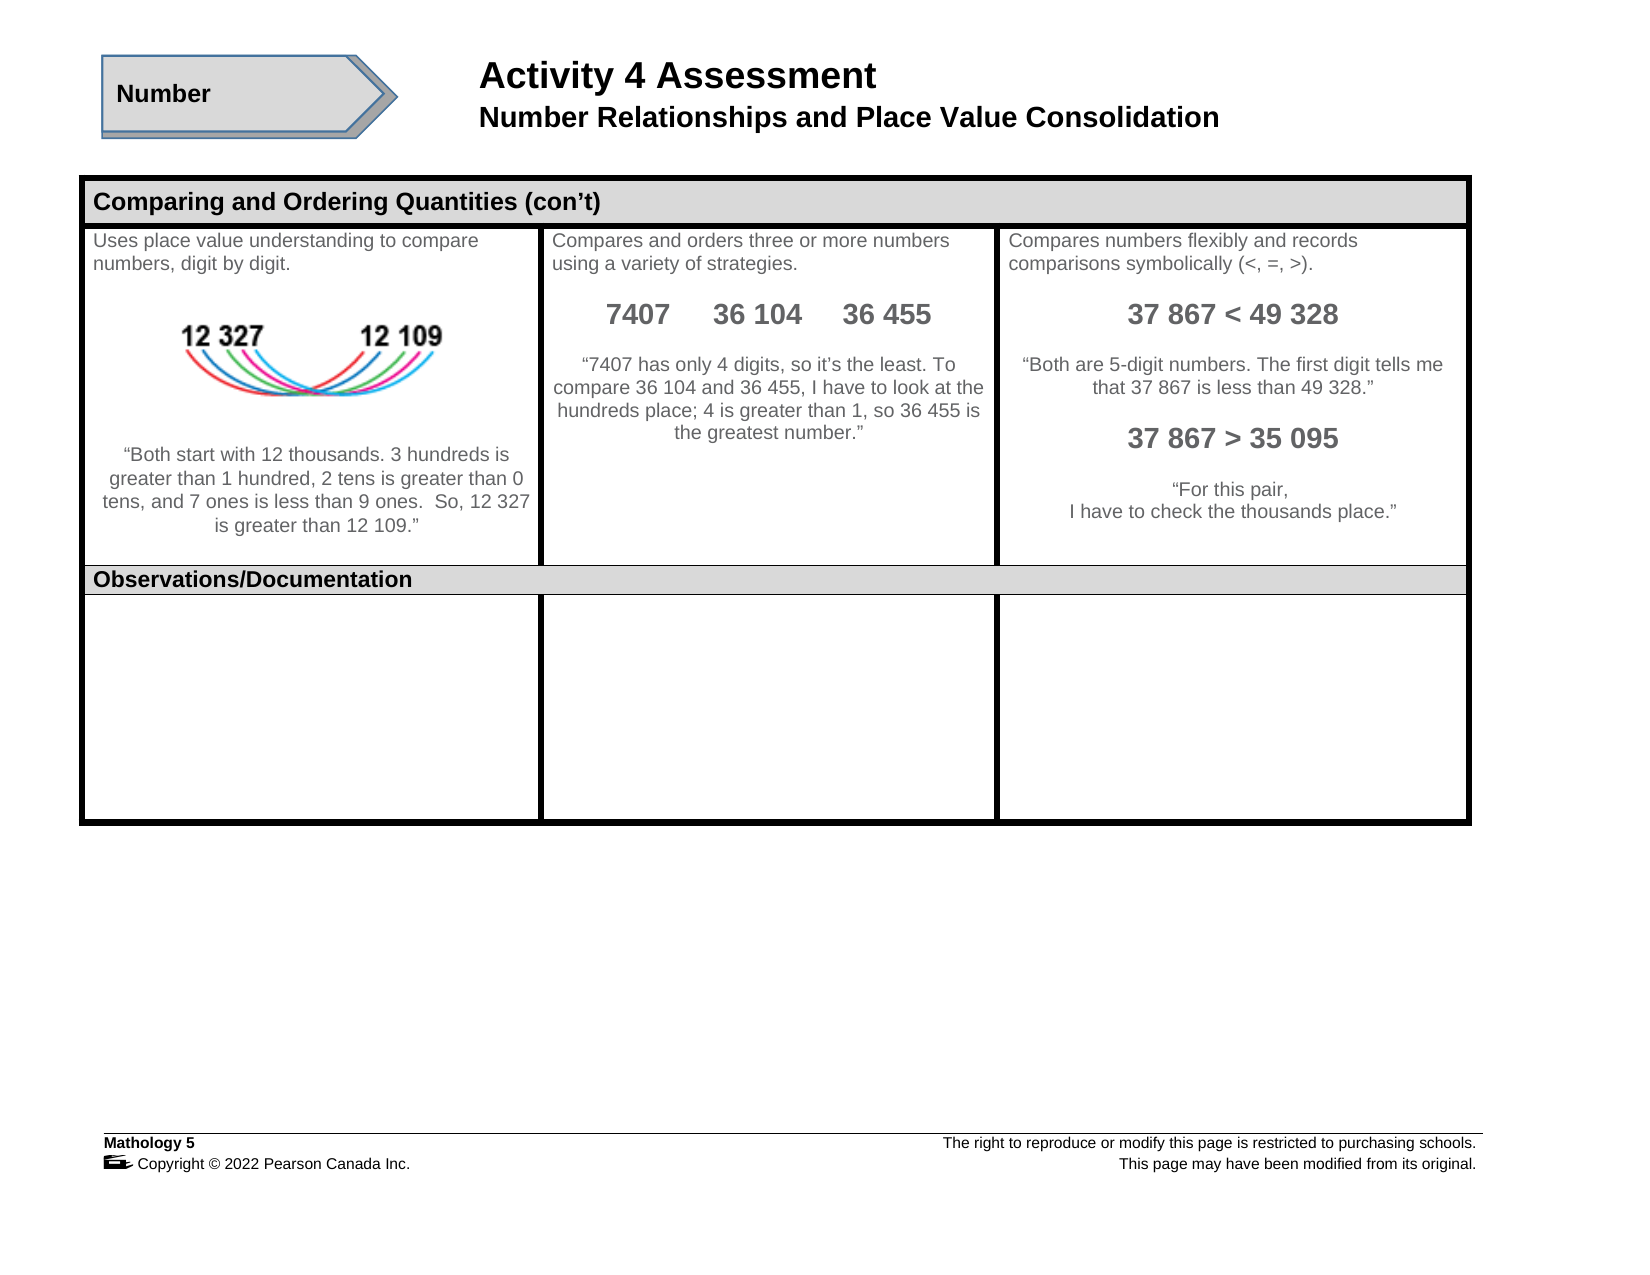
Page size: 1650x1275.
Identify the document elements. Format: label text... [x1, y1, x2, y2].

table_cell Compares numbers flexibly and records comparisons symbolically (<, =, >). 37 867 < 49 328 “Both are 5-digit numbers. The first digit tells me that 37 867 is less than 49 328.” 37 867 > 35 095 “For this pair, I have to check the thousands place.” [1000, 229, 1466, 565]
picture [103, 1155, 134, 1169]
table_cell Uses place value understanding to compare numbers, digit by digit. “Both start with 12 thousands. 3 hundreds is greater than 1 hundred, 2 tens is greater than 0 tens, and 7 ones is less than 9 ones. So, 12 327 is greater than 12 109.” [85, 229, 538, 565]
table_cell Observations/Documentation [85, 566, 1466, 594]
table_cell [85, 595, 538, 819]
table_cell [1000, 595, 1466, 819]
table_header Comparing and Ordering Quantities (con’t) [85, 181, 1466, 223]
picture [153, 297, 469, 421]
table_cell Compares and orders three or more numbers using a variety of strategies. 7407 36 104 36 455 “7407 has only 4 digits, so it’s the least. To compare 36 104 and 36 455, I have to look at the hundreds place; 4 is greater than 1, so 36 455 is the greatest number.” [544, 229, 994, 565]
table_cell [544, 595, 994, 819]
